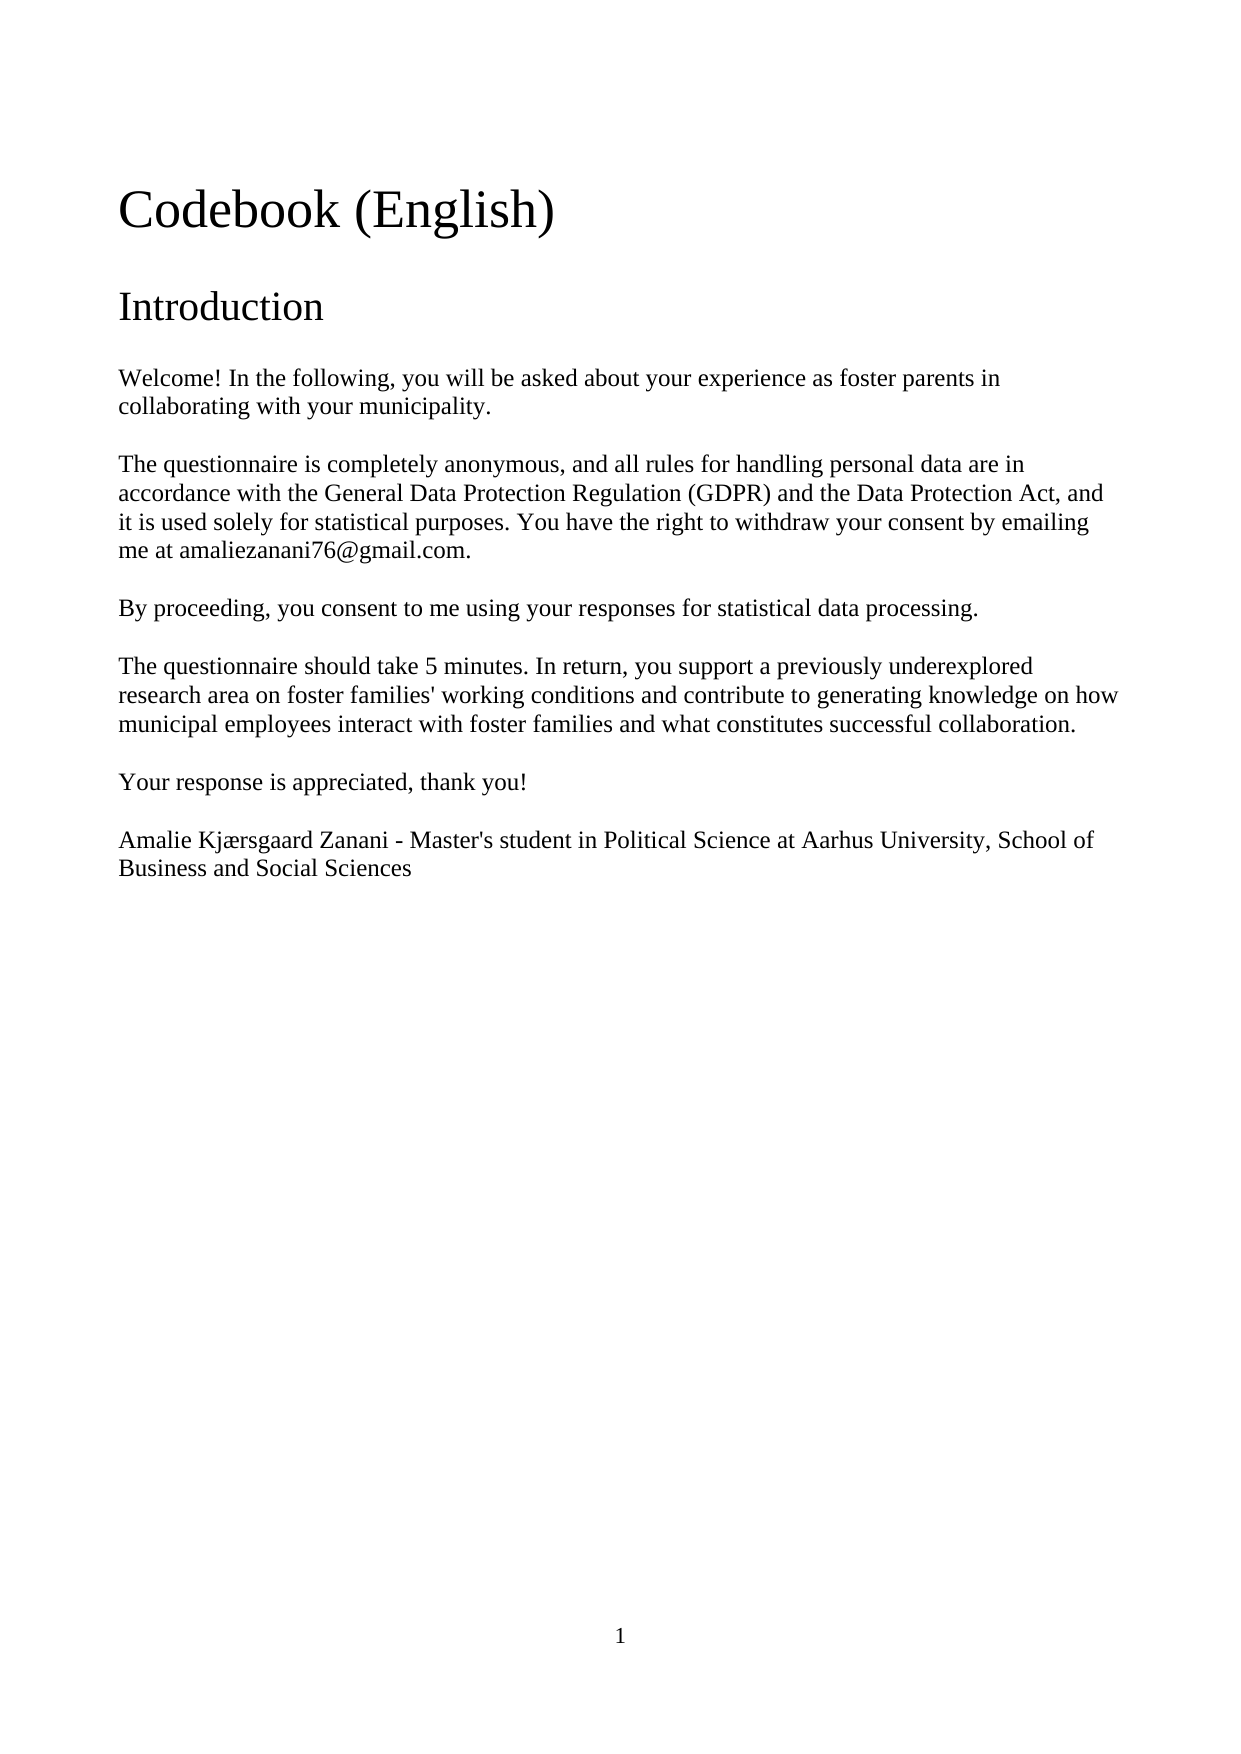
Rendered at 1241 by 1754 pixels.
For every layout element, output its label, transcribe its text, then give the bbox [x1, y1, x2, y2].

text By proceeding, you consent to me using your responses for statistical data processing. [118, 593, 1122, 622]
text Your response is appreciated, thank you! [118, 767, 1122, 796]
text Amalie Kjærsgaard Zanani - Master's student in Political Science at Aarhus University, School of Business and Social Sciences [118, 825, 1122, 882]
text Codebook (English) [118, 177, 1122, 239]
text Welcome! In the following, you will be asked about your experience as foster parents in collaborating with your municipality. [118, 363, 1122, 420]
subtitle Introduction [118, 282, 1122, 330]
text The questionnaire should take 5 minutes. In return, you support a previously underexplored research area on foster families' working conditions and contribute to generating knowledge on how municipal employees interact with foster families and what constitutes successful collaboration. [118, 651, 1122, 738]
text The questionnaire is completely anonymous, and all rules for handling personal data are in accordance with the General Data Protection Regulation (GDPR) and the Data Protection Act, and it is used solely for statistical purposes. You have the right to withdraw your consent by emailing me at amaliezanani76@gmail.com. [118, 449, 1122, 564]
